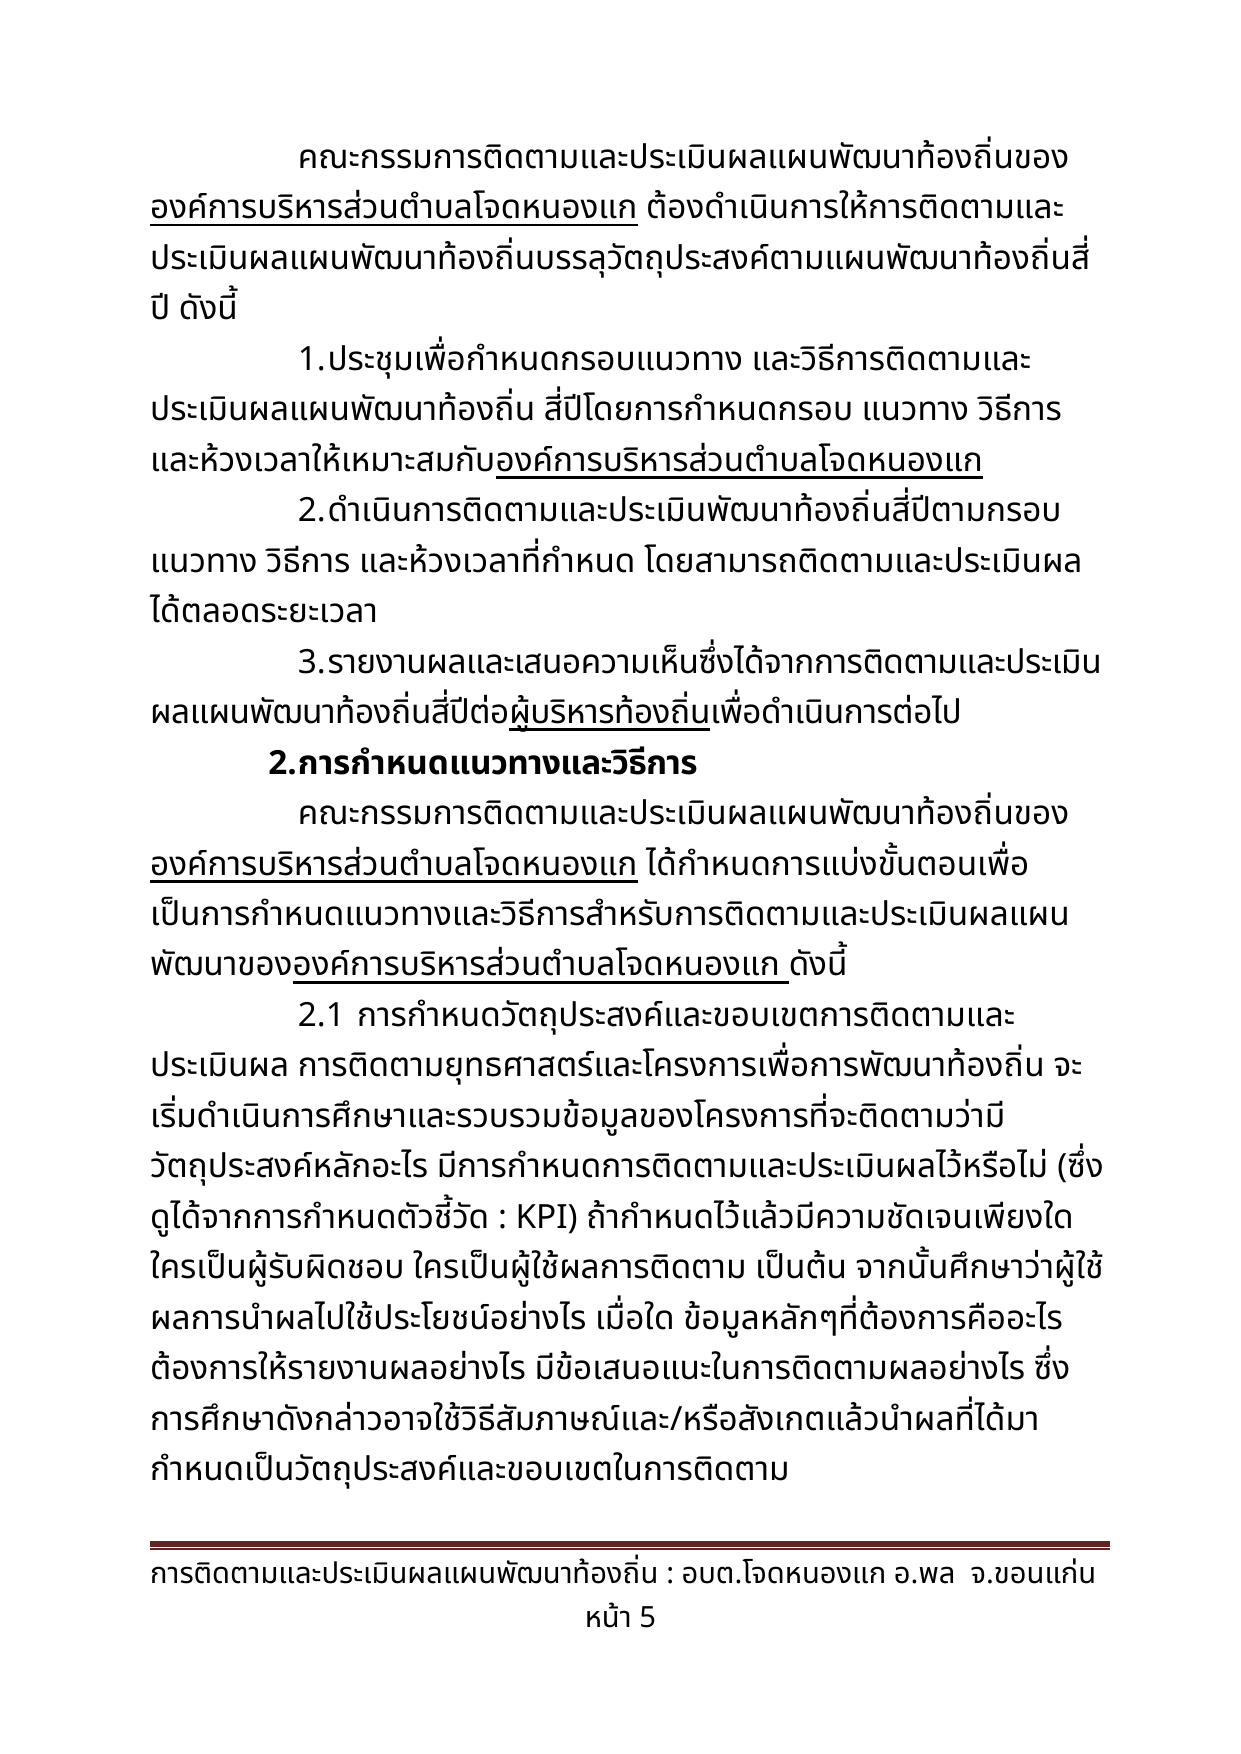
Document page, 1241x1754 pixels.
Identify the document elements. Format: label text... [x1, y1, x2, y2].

text คณะกรรมการติดตามและประเมินผลแผนพัฒนาท้องถิ่นขององค์การบริหารส่วนตำบลโจดหนองแก ได้กำหนดการแบ่งขั้นตอนเพื่อเป็นการกำหนดแนวทางและวิธีการสำหรับการติดตามและประเมินผลแผนพัฒนาขององค์การบริหารส่วนตำบลโจดหนองแก ดังนี้ [150, 789, 1110, 991]
text 2. ดำเนินการติดตามและประเมินพัฒนาท้องถิ่นสี่ปีตามกรอบแนวทาง วิธีการ และห้วงเวลาที่กำหนด โดยสามารถติดตามและประเมินผลได้ตลอดระยะเวลา [150, 486, 1110, 637]
text 3. รายงานผลและเสนอความเห็นซึ่งได้จากการติดตามและประเมินผลแผนพัฒนาท้องถิ่นสี่ปีต่อผู้บริหารท้องถิ่นเพื่อดำเนินการต่อไป [150, 637, 1110, 738]
text 2.1 การกำหนดวัตถุประสงค์และขอบเขตการติดตามและประเมินผล การติดตามยุทธศาสตร์และโครงการเพื่อการพัฒนาท้องถิ่น จะเริ่มดำเนินการศึกษาและรวบรวมข้อมูลของโครงการที่จะติดตามว่ามีวัตถุประสงค์หลักอะไร มีการกำหนดการติดตามและประเมินผลไว้หรือไม่ (ซึ่งดูได้จากการกำหนดตัวชี้วัด : KPI) ถ้ากำหนดไว้แล้วมีความชัดเจนเพียงใด ใครเป็นผู้รับผิดชอบ ใครเป็นผู้ใช้ผลการติดตาม เป็นต้น จากนั้นศึกษาว่าผู้ใช้ผลการนำผลไปใช้ประโยชน์อย่างไร เมื่อใด ข้อมูลหลักๆที่ต้องการคืออะไร ต้องการให้รายงานผลอย่างไร มีข้อเสนอแนะในการติดตามผลอย่างไร ซึ่งการศึกษาดังกล่าวอาจใช้วิธีสัมภาษณ์และ/หรือสังเกตแล้วนำผลที่ได้มากำหนดเป็นวัตถุประสงค์และขอบเขตในการติดตาม [150, 991, 1110, 1496]
text 1. ประชุมเพื่อกำหนดกรอบแนวทาง และวิธีการติดตามและประเมินผลแผนพัฒนาท้องถิ่น สี่ปีโดยการกำหนดกรอบ แนวทาง วิธีการ และห้วงเวลาให้เหมาะสมกับองค์การบริหารส่วนตำบลโจดหนองแก [150, 334, 1110, 486]
text 2. การกำหนดแนวทางและวิธีการ [150, 738, 1110, 789]
text คณะกรรมการติดตามและประเมินผลแผนพัฒนาท้องถิ่นขององค์การบริหารส่วนตำบลโจดหนองแก ต้องดำเนินการให้การติดตามและประเมินผลแผนพัฒนาท้องถิ่นบรรลุวัตถุประสงค์ตามแผนพัฒนาท้องถิ่นสี่ปี ดังนี้ [150, 133, 1110, 334]
